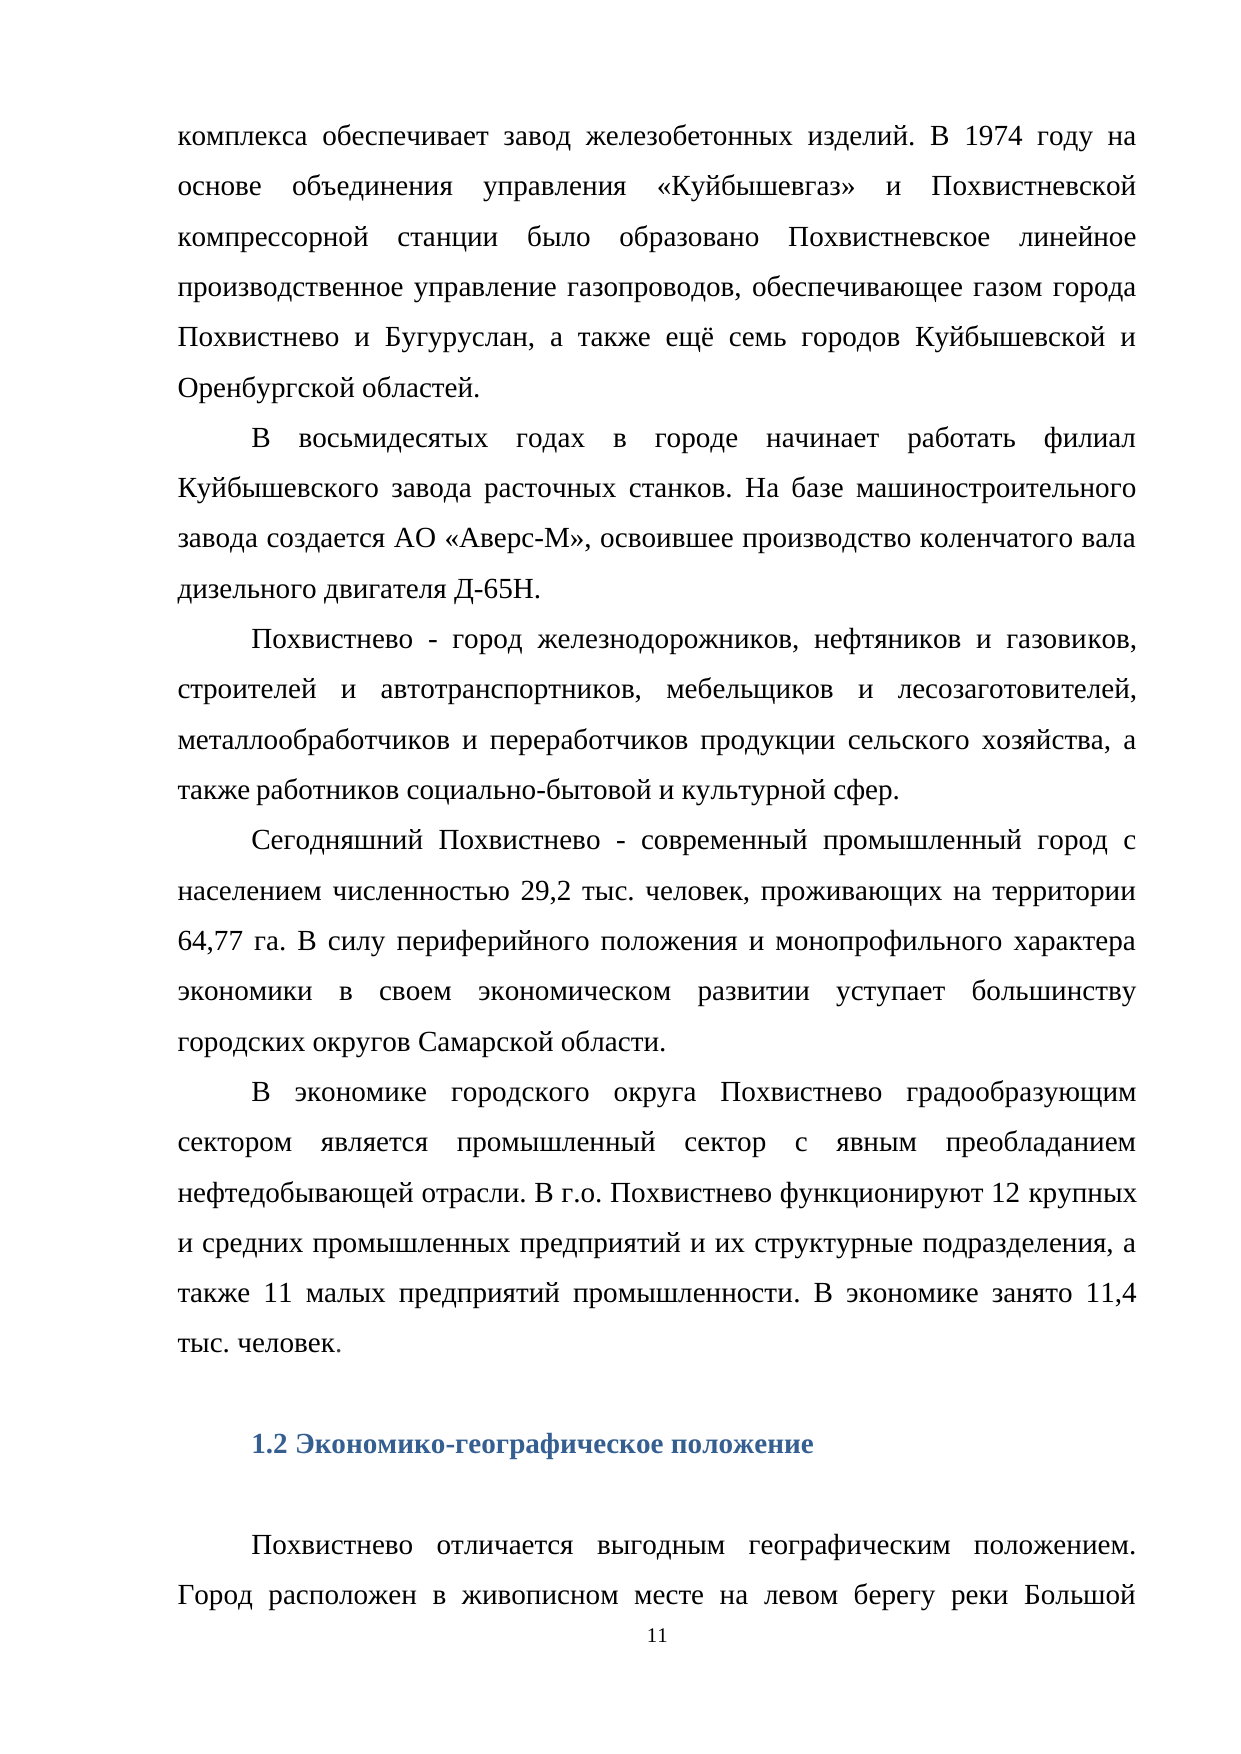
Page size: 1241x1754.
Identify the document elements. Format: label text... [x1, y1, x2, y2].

text Похвистнево - город железнодорожников, нефтяников и газовиков, строителей и автотранспортников, мебельщиков и лесозаготовителей, металлообработчиков и переработчиков продукции сельского хозяйства, а также работников социально-бытовой и культурной сфер. [177, 621, 1137, 806]
text В экономике городского округа Похвистнево градообразующим сектором является промышленный сектор с явным преобладанием нефтедобывающей отрасли. В г.о. Похвистнево функционируют 12 крупных и средних промышленных предприятий и их структурные подразделения, а также 11 малых предприятий промышленности. В экономике занято 11,4 тыс. человек. [177, 1074, 1137, 1359]
text 1.2 Экономико-географическое положение [177, 1426, 1137, 1460]
text Сегодняшний Похвистнево - современный промышленный город с населением численностью 29,2 тыс. человек, проживающих на территории 64,77 га. В силу периферийного положения и монопрофильного характера экономики в своем экономическом развитии уступает большинству городских округов Самарской области. [177, 822, 1137, 1057]
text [177, 1527, 1137, 1611]
text В восьмидесятых годах в городе начинает работать филиал Куйбышевского завода расточных станков. На базе машиностроительного завода создается АО «Аверс-М», освоившее производство коленчатого вала дизельного двигателя Д-65Н. [177, 420, 1137, 604]
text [177, 118, 1137, 403]
